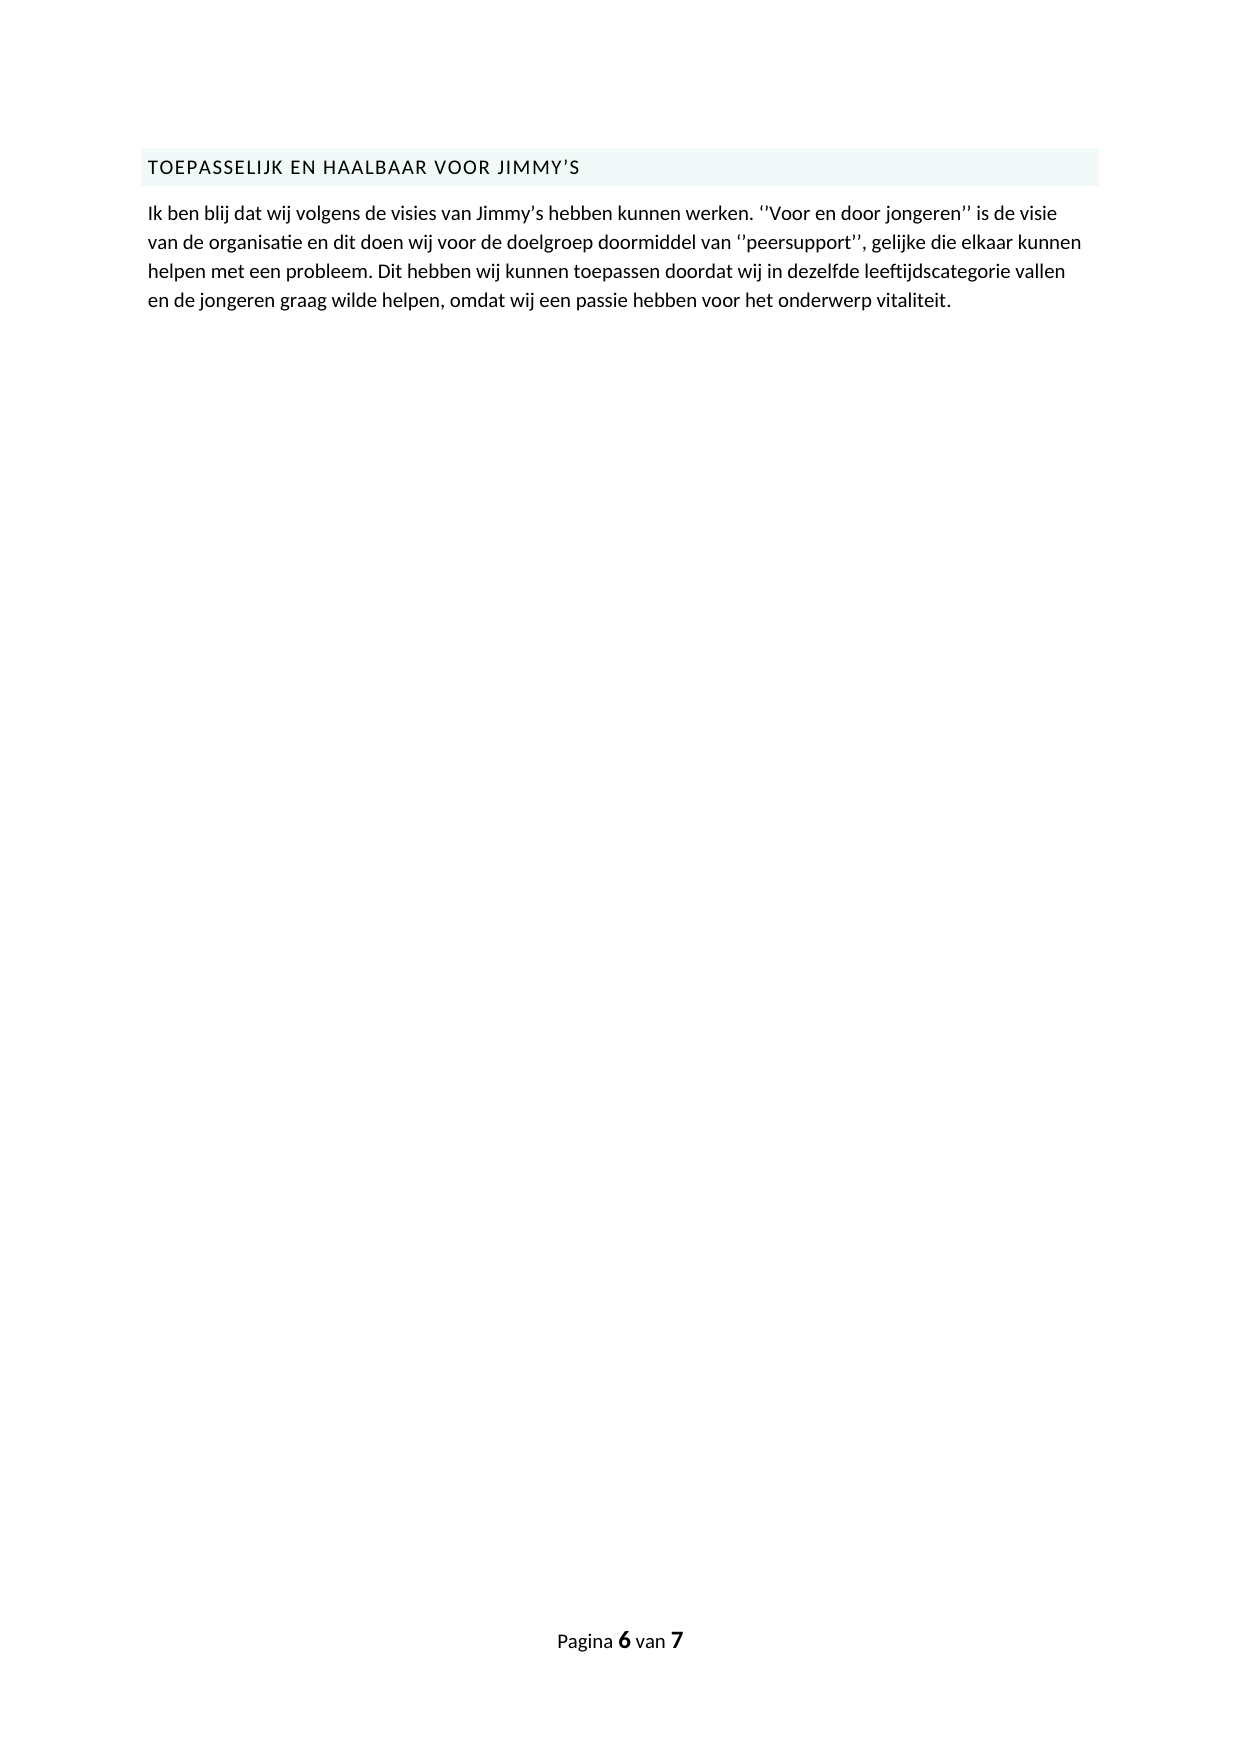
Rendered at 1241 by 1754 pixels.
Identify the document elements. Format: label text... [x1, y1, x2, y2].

subtitle Toepasselijk en haalbaar voor Jimmy’s [148, 154, 1093, 179]
text Ik ben blij dat wij volgens de visies van Jimmy’s hebben kunnen werken. ‘’Voor en door jongeren’’ is de visie van de organisatie en dit doen wij voor de doelgroep doormiddel van ‘’peersupport’’, gelijke die elkaar kunnen helpen met een probleem. Dit hebben wij kunnen toepassen doordat wij in dezelfde leeftijdscategorie vallen en de jongeren graag wilde helpen, omdat wij een passie hebben voor het onderwerp vitaliteit. [148, 200, 1093, 313]
